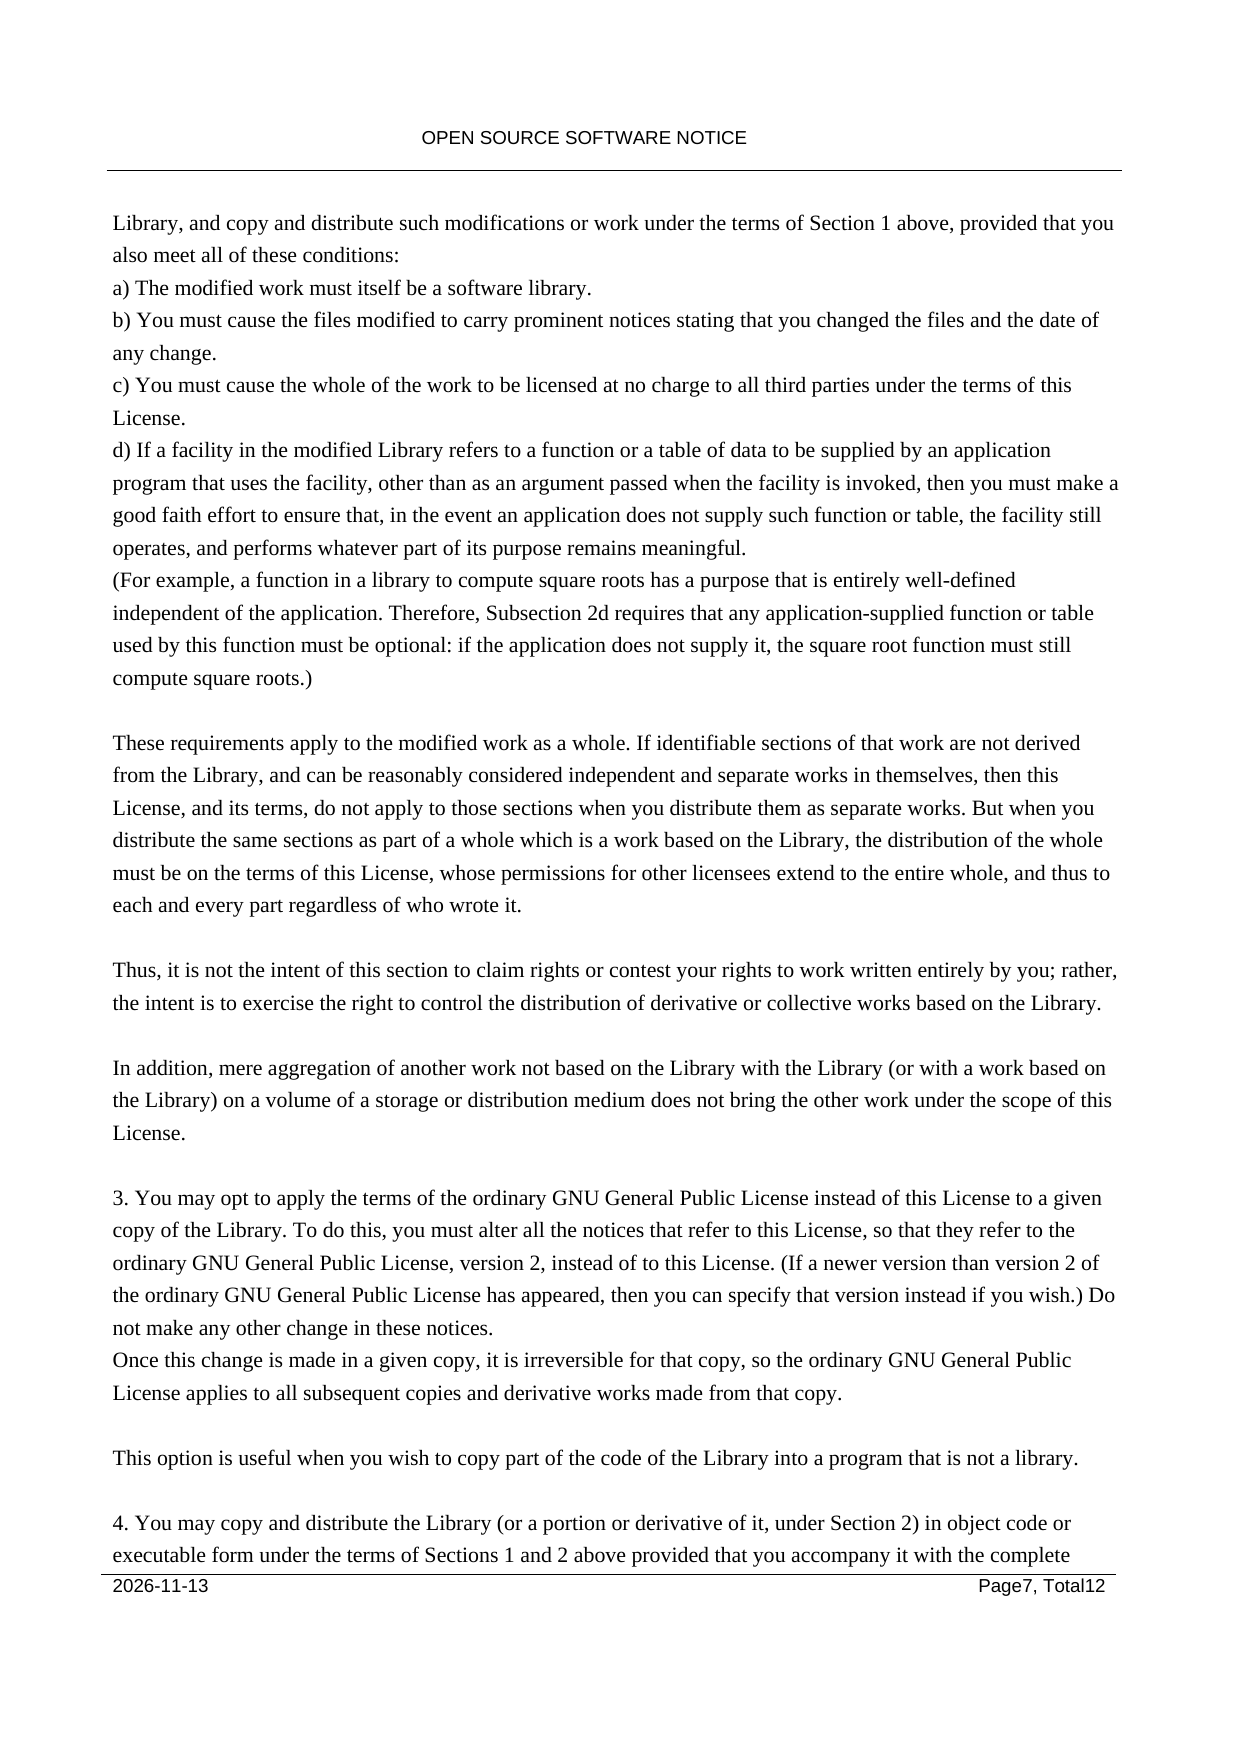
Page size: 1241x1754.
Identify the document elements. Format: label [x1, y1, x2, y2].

text [112, 206, 1128, 1571]
